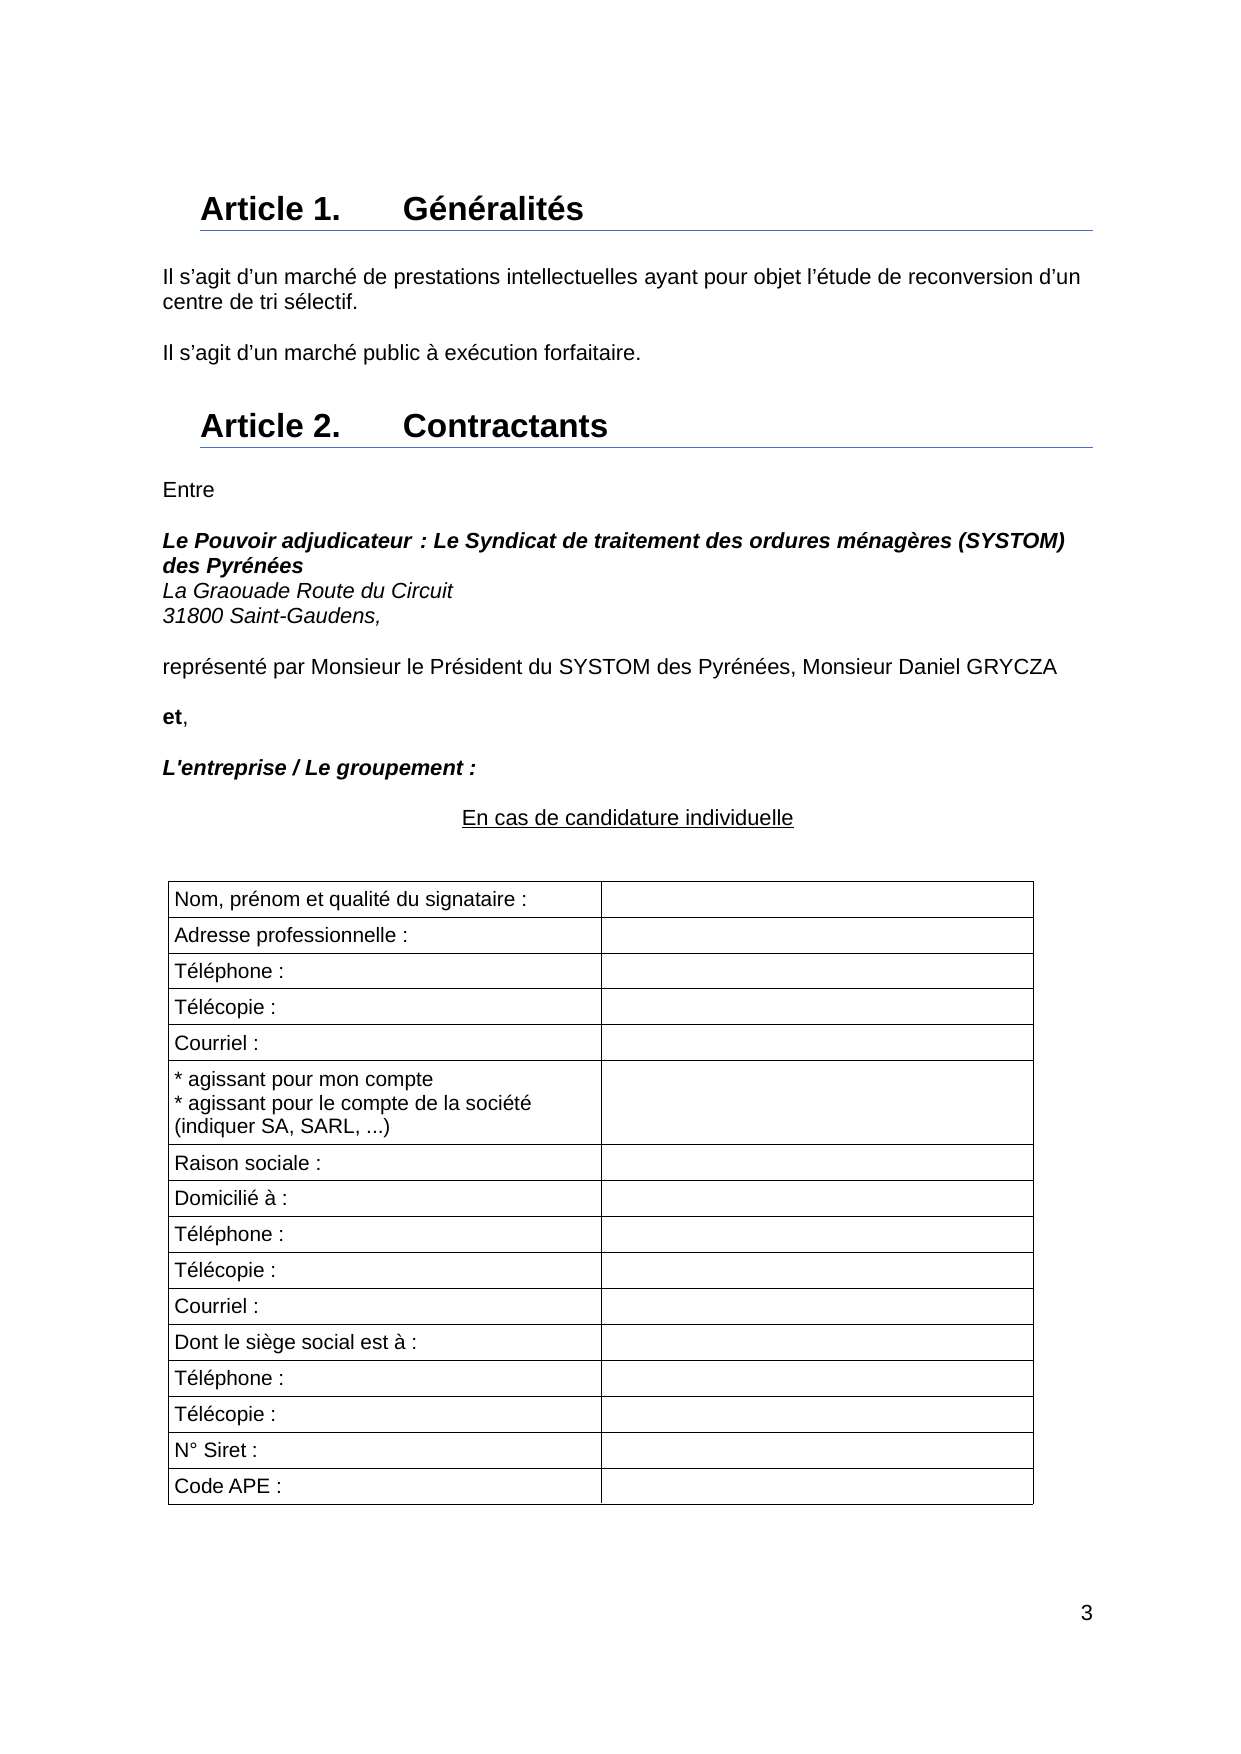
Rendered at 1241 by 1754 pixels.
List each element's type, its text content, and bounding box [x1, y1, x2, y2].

text En cas de candidature individuelle [162, 805, 1093, 830]
table_cell Téléphone : [169, 1217, 601, 1252]
table_cell Courriel : [169, 1289, 601, 1324]
table_cell Téléphone : [169, 954, 601, 988]
table_cell Télécopie : [169, 989, 601, 1024]
table_cell Courriel : [169, 1025, 601, 1060]
table_cell [602, 1325, 1033, 1360]
text La Graouade Route du Circuit [162, 578, 1093, 603]
text Il s’agit d’un marché de prestations intellectuelles ayant pour objet l’étude de reconversion d’un centre de tri sélectif. [162, 264, 1093, 314]
text Le Pouvoir adjudicateur : Le Syndicat de traitement des ordures ménagères (SYSTOM) des Pyrénées [162, 528, 1093, 578]
table_cell Code APE : [169, 1469, 601, 1503]
table_cell [602, 1433, 1033, 1467]
text Entre [162, 477, 1093, 502]
table_cell [602, 1253, 1033, 1288]
table_cell [602, 1289, 1033, 1324]
subtitle Contractants [200, 406, 1093, 447]
table_cell Adresse professionnelle : [169, 918, 601, 952]
table_cell [602, 1397, 1033, 1432]
table_cell [602, 918, 1033, 952]
table_cell [602, 1025, 1033, 1060]
table_cell [602, 1061, 1033, 1144]
table_header [602, 882, 1033, 916]
table_cell Dont le siège social est à : [169, 1325, 601, 1360]
table_cell [602, 1361, 1033, 1396]
table_cell Téléphone : [169, 1361, 601, 1396]
text 31800 Saint-Gaudens, [162, 603, 1093, 628]
table_cell Télécopie : [169, 1397, 601, 1432]
subtitle Généralités [200, 189, 1093, 230]
table_cell [602, 1469, 1033, 1503]
text et, [162, 704, 1093, 729]
table_cell [602, 989, 1033, 1024]
table_cell [602, 1181, 1033, 1216]
table_cell * agissant pour mon compte * agissant pour le compte de la société (indiquer SA, SARL, ...) [169, 1061, 601, 1144]
text représenté par Monsieur le Président du SYSTOM des Pyrénées, Monsieur Daniel GRYCZA [162, 654, 1093, 679]
table_cell Raison sociale : [169, 1145, 601, 1180]
table_cell [602, 1145, 1033, 1180]
table_cell [602, 954, 1033, 988]
text L'entreprise / Le groupement : [162, 754, 1093, 780]
table_cell [602, 1217, 1033, 1252]
table_cell Télécopie : [169, 1253, 601, 1288]
table_cell Domicilié à : [169, 1181, 601, 1216]
table_header Nom, prénom et qualité du signataire : [169, 882, 601, 916]
table_cell N° Siret : [169, 1433, 601, 1467]
text Il s’agit d’un marché public à exécution forfaitaire. [162, 339, 1093, 364]
